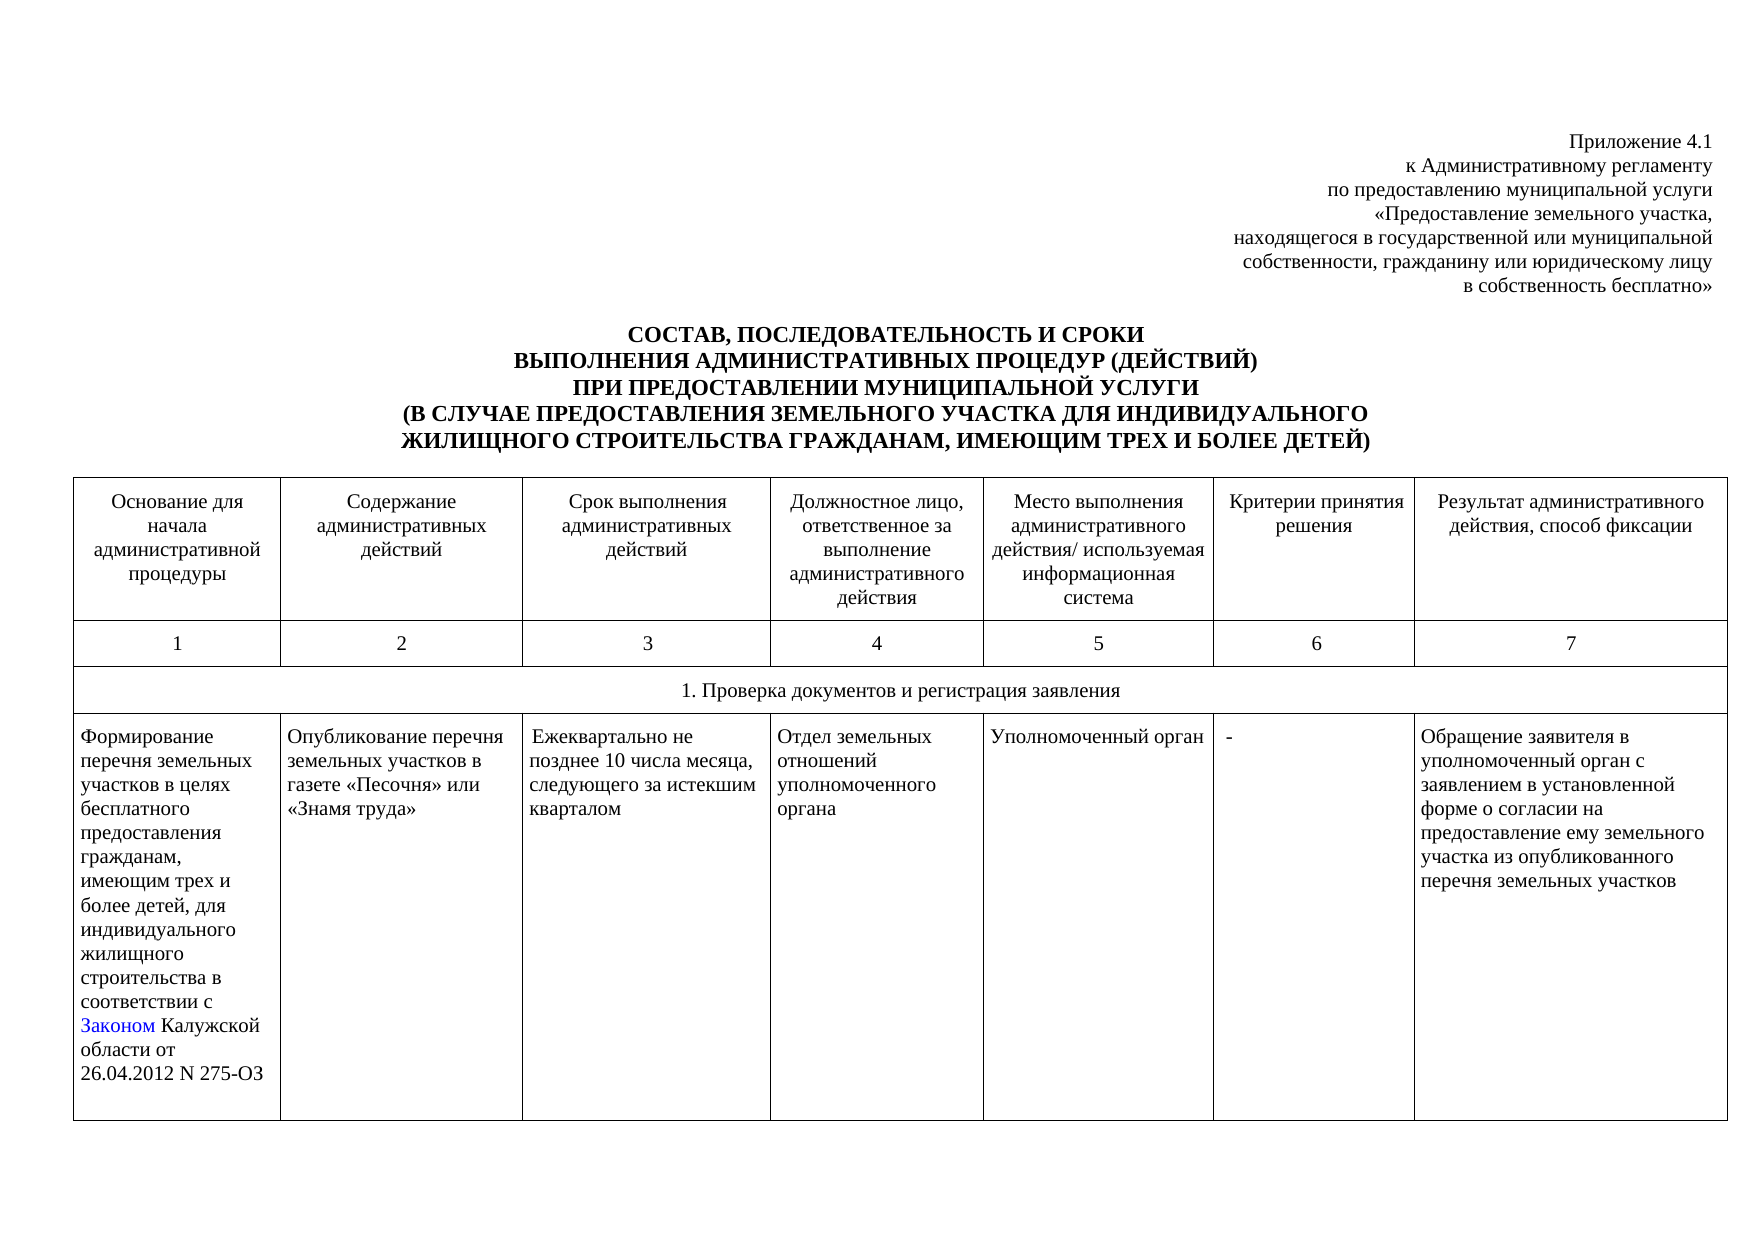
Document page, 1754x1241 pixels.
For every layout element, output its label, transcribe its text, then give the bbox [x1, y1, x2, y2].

text к Административному регламенту [59, 153, 1713, 177]
table_cell - [1214, 714, 1414, 1120]
text находящегося в государственной или муниципальной [59, 225, 1713, 249]
table_header Содержание административных действий [281, 478, 522, 620]
table_header Срок выполнения административных действий [523, 478, 770, 620]
table_header Критерии принятия решения [1214, 478, 1414, 620]
table_header Результат административного действия, способ фиксации [1415, 478, 1727, 620]
table_header Основание для начала административной процедуры [74, 478, 280, 620]
table_cell 6 [1214, 621, 1414, 666]
text в собственность бесплатно» [59, 273, 1713, 297]
table_cell 2 [281, 621, 522, 666]
title (В СЛУЧАЕ ПРЕДОСТАВЛЕНИЯ ЗЕМЕЛЬНОГО УЧАСТКА ДЛЯ ИНДИВИДУАЛЬНОГО [59, 400, 1713, 427]
text Приложение 4.1 [59, 129, 1713, 153]
table_cell 1 [74, 621, 280, 666]
table_cell Опубликование перечня земельных участков в газете «Песочня» или «Знамя труда» [281, 714, 522, 1120]
table_header Место выполнения административного действия/ используемая информационная система [984, 478, 1213, 620]
table_cell Формирование перечня земельных участков в целях бесплатного предоставления гражданам, имеющим трех и более детей, для индивидуального жилищного строительства в соответствии с Законом Калужской области от 26.04.2012 N 275-ОЗ [74, 714, 280, 1120]
table_cell Уполномоченный орган [984, 714, 1213, 1120]
table_cell 7 [1415, 621, 1727, 666]
text собственности, гражданину или юридическому лицу [59, 249, 1713, 273]
table_cell Ежеквартально не позднее 10 числа месяца, следующего за истекшим кварталом [523, 714, 770, 1120]
text по предоставлению муниципальной услуги [59, 177, 1713, 201]
table_cell 1. Проверка документов и регистрация заявления [74, 667, 1727, 712]
table_cell Отдел земельных отношений уполномоченного органа [771, 714, 983, 1120]
table_cell 3 [523, 621, 770, 666]
table_header Должностное лицо, ответственное за выполнение административного действия [771, 478, 983, 620]
text «Предоставление земельного участка, [59, 201, 1713, 225]
title ВЫПОЛНЕНИЯ АДМИНИСТРАТИВНЫХ ПРОЦЕДУР (ДЕЙСТВИЙ) [59, 348, 1713, 374]
table_cell 5 [984, 621, 1213, 666]
title ПРИ ПРЕДОСТАВЛЕНИИ МУНИЦИПАЛЬНОЙ УСЛУГИ [59, 374, 1713, 400]
table_cell Обращение заявителя в уполномоченный орган с заявлением в установленной форме о согласии на предоставление ему земельного участка из опубликованного перечня земельных участков [1415, 714, 1727, 1120]
table_cell 4 [771, 621, 983, 666]
title ЖИЛИЩНОГО СТРОИТЕЛЬСТВА ГРАЖДАНАМ, ИМЕЮЩИМ ТРЕХ И БОЛЕЕ ДЕТЕЙ) [59, 427, 1713, 453]
title СОСТАВ, ПОСЛЕДОВАТЕЛЬНОСТЬ И СРОКИ [59, 321, 1713, 348]
